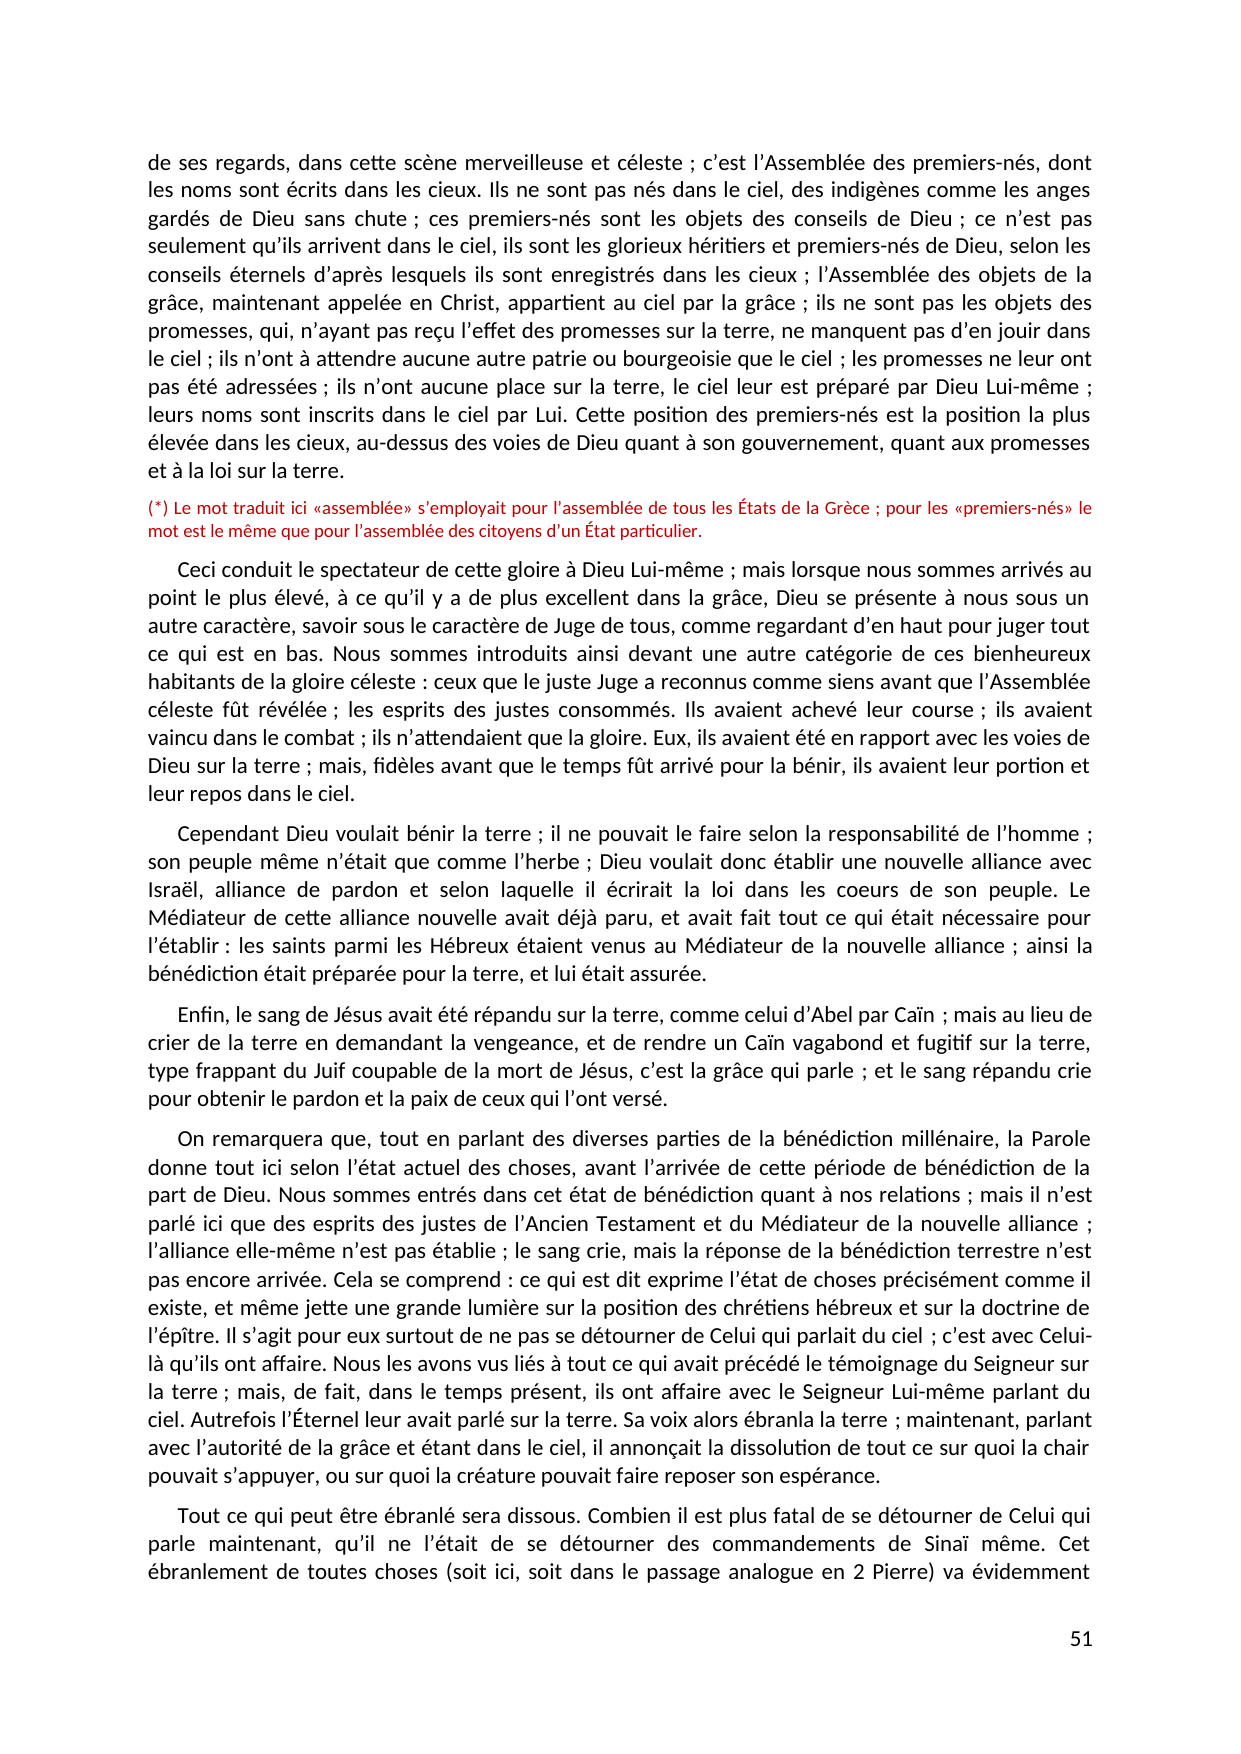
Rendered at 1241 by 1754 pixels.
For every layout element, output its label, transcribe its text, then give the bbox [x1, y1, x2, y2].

text Cependant Dieu voulait bénir la terre ; il ne pouvait le faire selon la responsabilité de l’homme ; son peuple même n’était que comme l’herbe ; Dieu voulait donc établir une nouvelle alliance avec Israël, alliance de pardon et selon laquelle il écrirait la loi dans les coeurs de son peuple. Le Médiateur de cette alliance nouvelle avait déjà paru, et avait fait tout ce qui était nécessaire pour l’établir : les saints parmi les Hébreux étaient venus au Médiateur de la nouvelle alliance ; ainsi la bénédiction était préparée pour la terre, et lui était assurée. [148, 819, 1093, 987]
text Ceci conduit le spectateur de cette gloire à Dieu Lui-même ; mais lorsque nous sommes arrivés au point le plus élevé, à ce qu’il y a de plus excellent dans la grâce, Dieu se présente à nous sous un autre caractère, savoir sous le caractère de Juge de tous, comme regardant d’en haut pour juger tout ce qui est en bas. Nous sommes introduits ainsi devant une autre catégorie de ces bienheureux habitants de la gloire céleste : ceux que le juste Juge a reconnus comme siens avant que l’Assemblée céleste fût révélée ; les esprits des justes consommés. Ils avaient achevé leur course ; ils avaient vaincu dans le combat ; ils n’attendaient que la gloire. Eux, ils avaient été en rapport avec les voies de Dieu sur la terre ; mais, fidèles avant que le temps fût arrivé pour la bénir, ils avaient leur portion et leur repos dans le ciel. [148, 555, 1093, 807]
text On remarquera que, tout en parlant des diverses parties de la bénédiction millénaire, la Parole donne tout ici selon l’état actuel des choses, avant l’arrivée de cette période de bénédiction de la part de Dieu. Nous sommes entrés dans cet état de bénédiction quant à nos relations ; mais il n’est parlé ici que des esprits des justes de l’Ancien Testament et du Médiateur de la nouvelle alliance ; l’alliance elle-même n’est pas établie ; le sang crie, mais la réponse de la bénédiction terrestre n’est pas encore arrivée. Cela se comprend : ce qui est dit exprime l’état de choses précisément comme il existe, et même jette une grande lumière sur la position des chrétiens hébreux et sur la doctrine de l’épître. Il s’agit pour eux surtout de ne pas se détourner de Celui qui parlait du ciel ; c’est avec Celui-là qu’ils ont affaire. Nous les avons vus liés à tout ce qui avait précédé le témoignage du Seigneur sur la terre ; mais, de fait, dans le temps présent, ils ont affaire avec le Seigneur Lui-même parlant du ciel. Autrefois l’Éternel leur avait parlé sur la terre. Sa voix alors ébranla la terre ; maintenant, parlant avec l’autorité de la grâce et étant dans le ciel, il annonçait la dissolution de tout ce sur quoi la chair pouvait s’appuyer, ou sur quoi la créature pouvait faire reposer son espérance. [148, 1124, 1093, 1489]
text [148, 148, 1093, 484]
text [148, 1501, 1093, 1585]
text Enfin, le sang de Jésus avait été répandu sur la terre, comme celui d’Abel par Caïn ; mais au lieu de crier de la terre en demandant la vengeance, et de rendre un Caïn vagabond et fugitif sur la terre, type frappant du Juif coupable de la mort de Jésus, c’est la grâce qui parle ; et le sang répandu crie pour obtenir le pardon et la paix de ceux qui l’ont versé. [148, 1000, 1093, 1112]
text (*) Le mot traduit ici «assemblée» s’employait pour l’assemblée de tous les États de la Grèce ; pour les «premiers-nés» le mot est le même que pour l’assemblée des citoyens d’un État particulier. [148, 496, 1093, 542]
